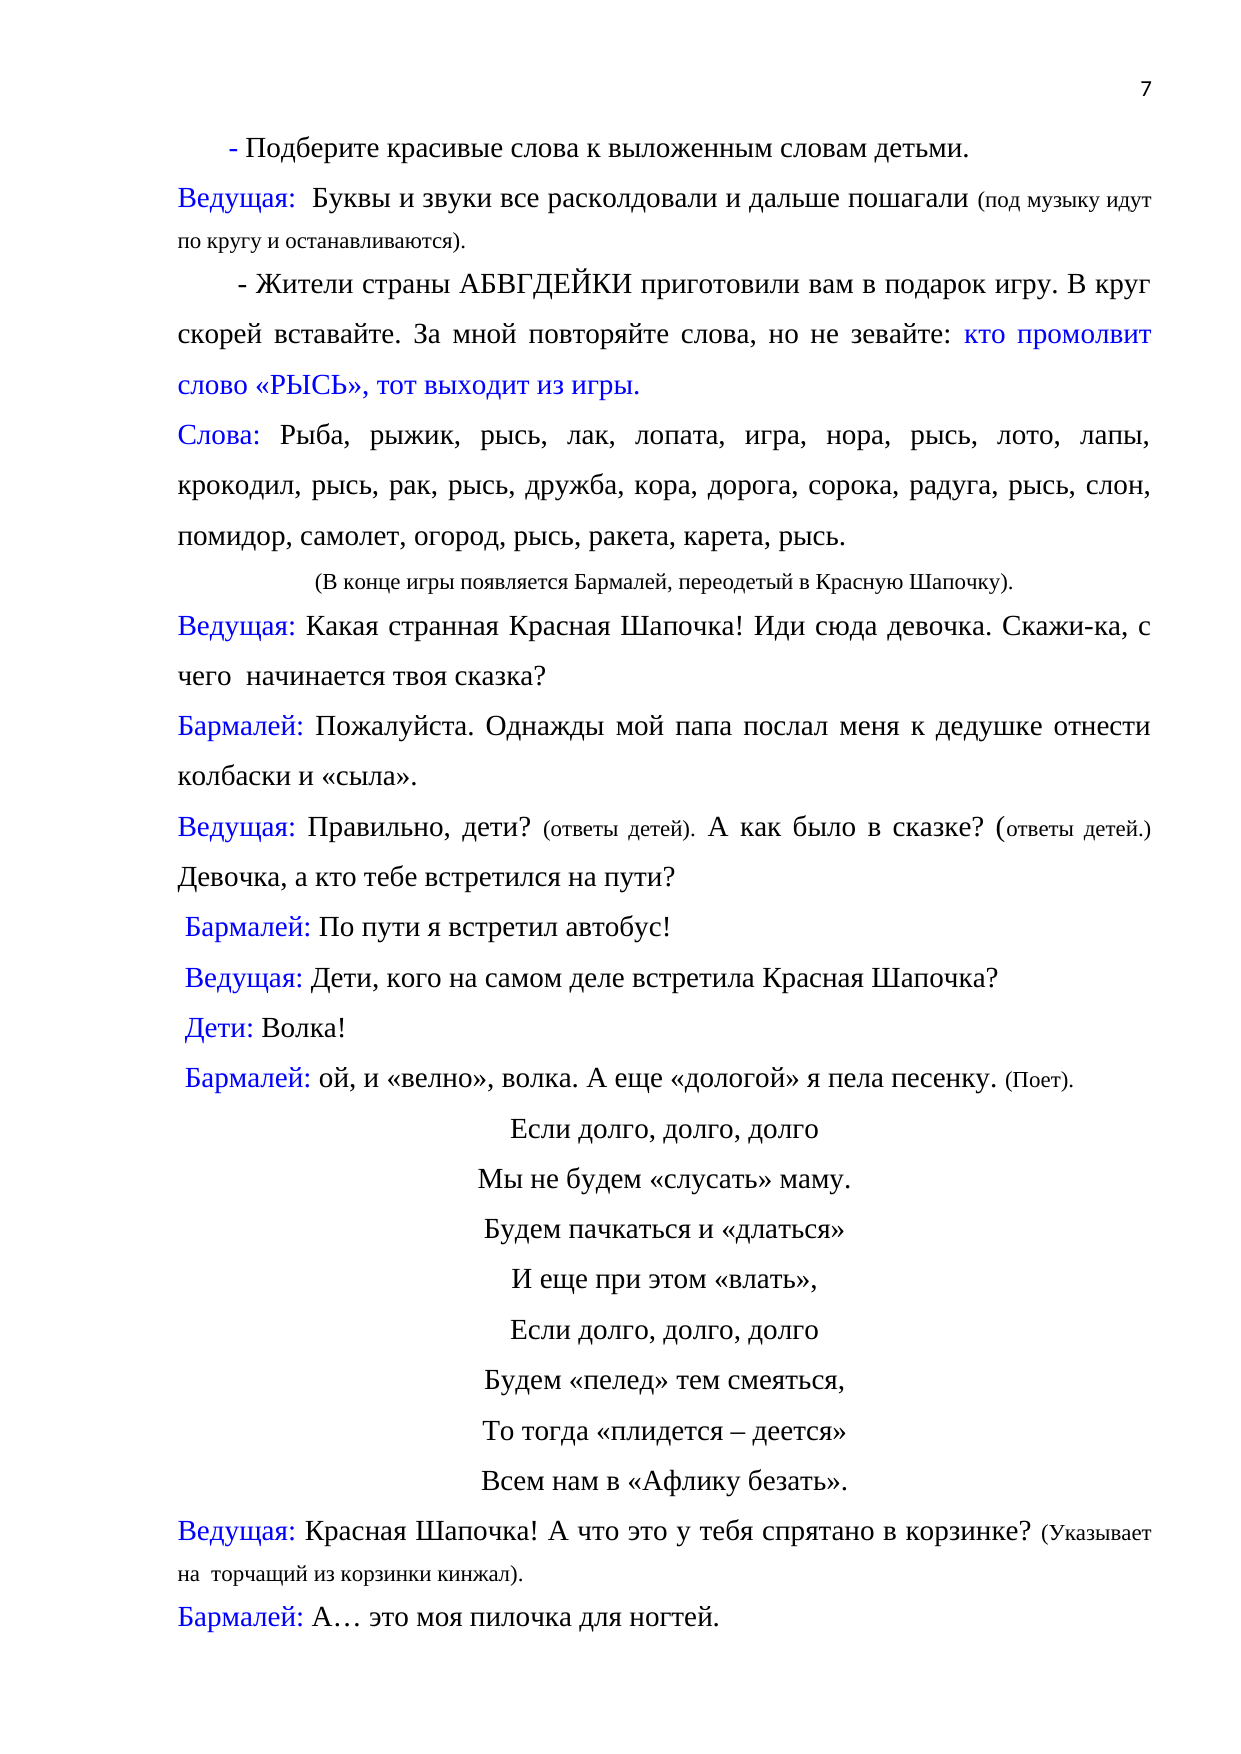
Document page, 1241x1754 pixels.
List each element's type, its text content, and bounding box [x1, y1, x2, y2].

text Ведущая: Какая странная Красная Шапочка! Иди сюда девочка. Скажи-ка, с чего начинается твоя сказка? [177, 608, 1152, 691]
text - Жители страны АБВГДЕЙКИ приготовили вам в подарок игру. В круг скорей вставайте. За мной повторяйте слова, но не зевайте: кто промолвит слово «РЫСЬ», тот выходит из игры. [177, 266, 1152, 400]
text Ведущая: Правильно, дети? (ответы детей). А как было в сказке? (ответы детей.) Девочка, а кто тебе встретился на пути? [177, 809, 1152, 893]
text То тогда «плидется – деется» [177, 1413, 1152, 1446]
text Ведущая: Дети, кого на самом деле встретила Красная Шапочка? [177, 960, 1152, 993]
text Бармалей: ой, и «велно», волка. А еще «дологой» я пела песенку. (Поет). [177, 1060, 1152, 1094]
text И еще при этом «влать», [177, 1262, 1152, 1295]
text Бармалей: Пожалуйста. Однажды мой папа послал меня к дедушке отнести колбаски и «сыла». [177, 708, 1152, 792]
text (В конце игры появляется Бармалей, переодетый в Красную Шапочку). [177, 568, 1152, 594]
text Будем пачкаться и «длаться» [177, 1211, 1152, 1245]
text Будем «пелед» тем смеяться, [177, 1362, 1152, 1396]
text Всем нам в «Афлику безать». [177, 1463, 1152, 1496]
text Ведущая: Красная Шапочка! А что это у тебя спрятано в корзинке? (Указывает на торчащий из корзинки кинжал). [177, 1513, 1152, 1586]
text Ведущая: Буквы и звуки все расколдовали и дальше пошагали (под музыку идут по кругу и останавливаются). [177, 180, 1152, 253]
text Бармалей: По пути я встретил автобус! [177, 909, 1152, 943]
text - Подберите красивые слова к выложенным словам детьми. [177, 130, 1152, 163]
text Мы не будем «слусать» маму. [177, 1161, 1152, 1194]
text Слова: Рыба, рыжик, рысь, лак, лопата, игра, нора, рысь, лото, лапы, крокодил, рысь, рак, рысь, дружба, кора, дорога, сорока, радуга, рысь, слон, помидор, самолет, огород, рысь, ракета, карета, рысь. [177, 417, 1152, 551]
text Дети: Волка! [177, 1010, 1152, 1044]
text Бармалей: А… это моя пилочка для ногтей. [177, 1599, 1152, 1633]
text Если долго, долго, долго [177, 1111, 1152, 1144]
text Если долго, долго, долго [177, 1312, 1152, 1346]
